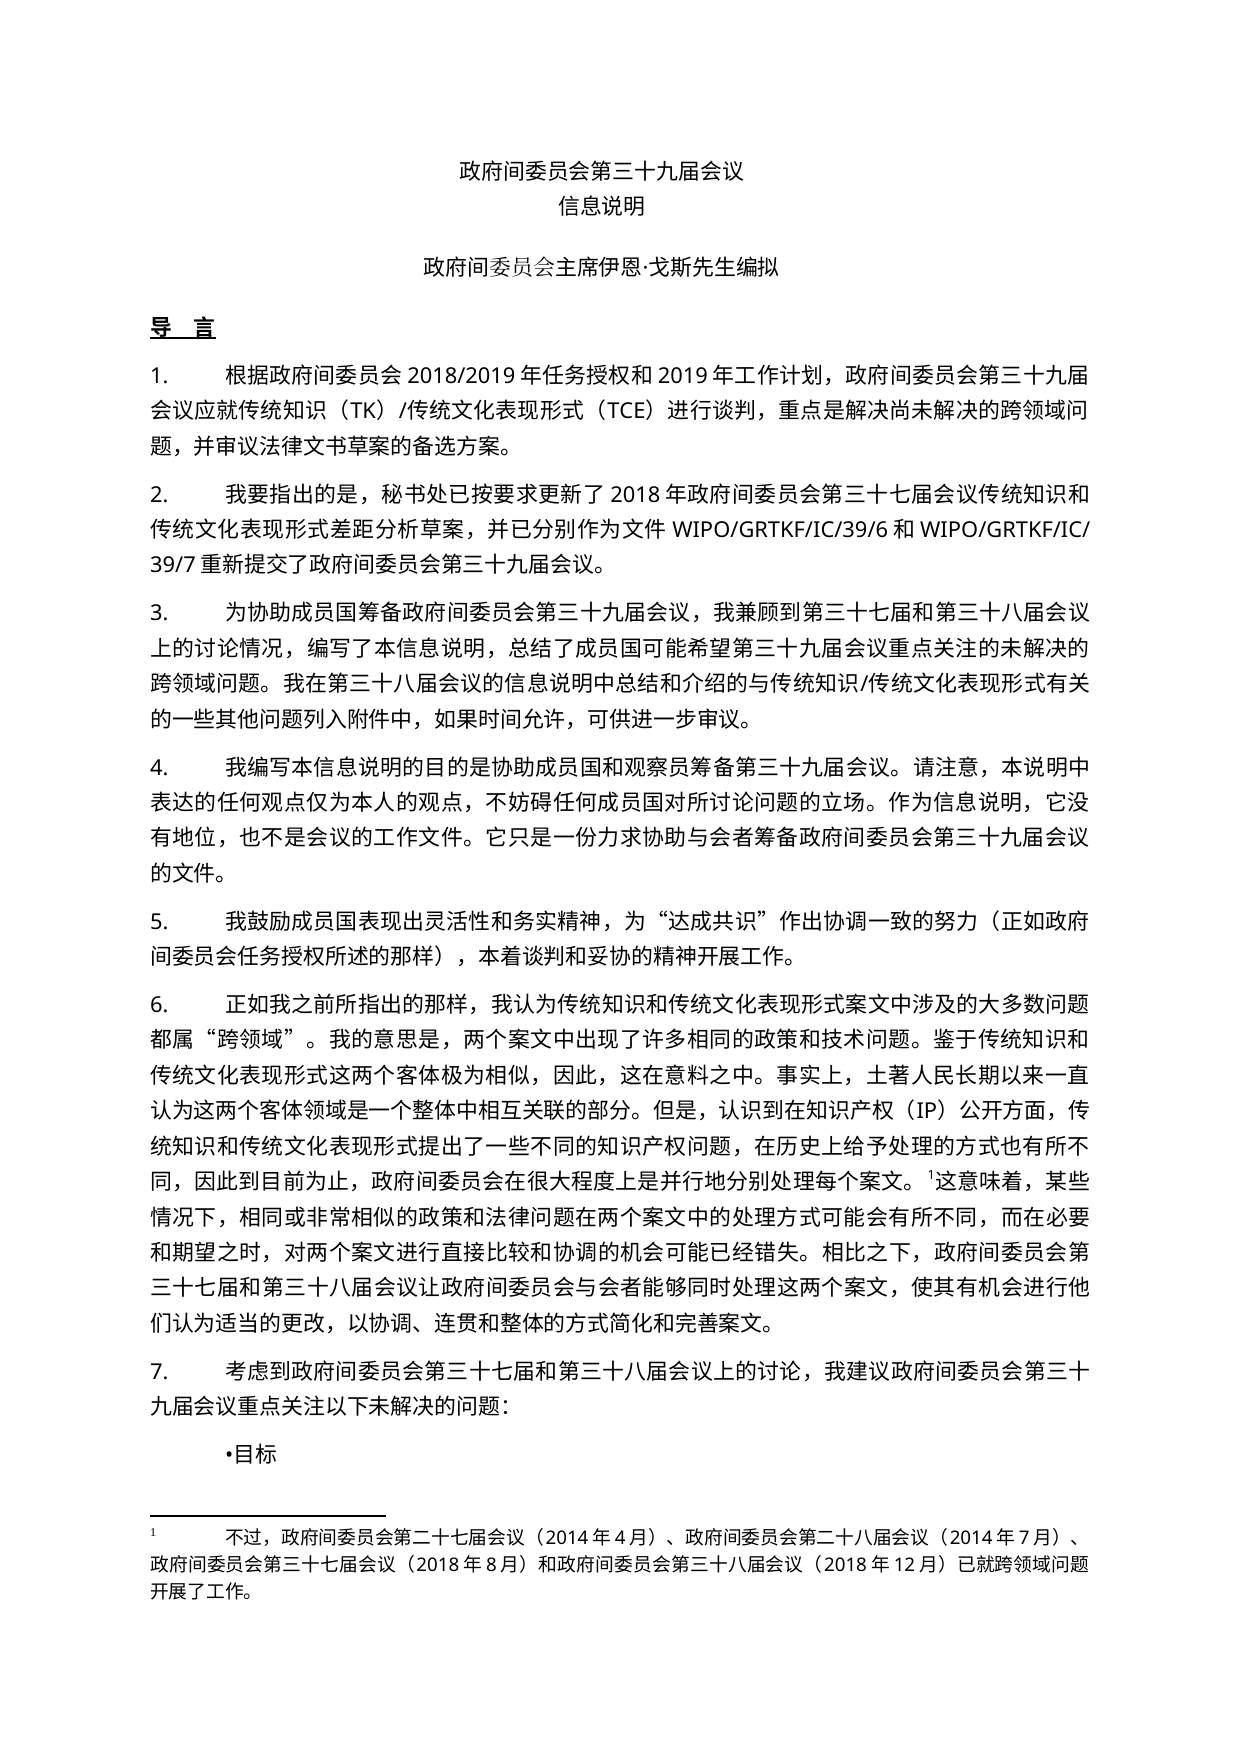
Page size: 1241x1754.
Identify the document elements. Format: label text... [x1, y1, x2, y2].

text . 正如我之前所指出的那样，我认为传统知识和传统文化表现形式案文中涉及的大多数问题都属“跨领域”。我的意思是，两个案文中出现了许多相同的政策和技术问题。鉴于传统知识和传统文化表现形式这两个客体极为相似，因此，这在意料之中。事实上，土著人民长期以来一直认为这两个客体领域是一个整体中相互关联的部分。但是，认识到在知识产权（IP）公开方面，传统知识和传统文化表现形式提出了一些不同的知识产权问题，在历史上给予处理的方式也有所不同，因此到目前为止，政府间委员会在很大程度上是并行地分别处理每个案文。这意味着，某些情况下，相同或非常相似的政策和法律问题在两个案文中的处理方式可能会有所不同，而在必要和期望之时，对两个案文进行直接比较和协调的机会可能已经错失。相比之下，政府间委员会第三十七届和第三十八届会议让政府间委员会与会者能够同时处理这两个案文，使其有机会进行他们认为适当的更改，以协调、连贯和整体的方式简化和完善案文。 [150, 983, 1090, 1337]
text . 根据政府间委员会2018/2019年任务授权和2019年工作计划，政府间委员会第三十九届会议应就传统知识（TK）/传统文化表现形式（TCE）进行谈判，重点是解决尚未解决的跨领域问题，并审议法律文书草案的备选方案。 [150, 354, 1090, 460]
text 7. 考虑到政府间委员会第三十七届和第三十八届会议上的讨论，我建议政府间委员会第三十九届会议重点关注以下未解决的问题： [150, 1350, 1090, 1421]
text . 我要指出的是，秘书处已按要求更新了2018年政府间委员会第三十七届会议传统知识和传统文化表现形式差距分析草案，并已分别作为文件WIPO/GRTKF/IC/39/6和WIPO/GRTKF/IC/39/7重新提交了政府间委员会第三十九届会议。 [150, 473, 1090, 579]
text . 我鼓励成员国表现出灵活性和务实精神，为“达成共识”作出协调一致的努力（正如政府间委员会任务授权所述的那样），本着谈判和妥协的精神开展工作。 [150, 900, 1090, 971]
text 政府间委员会主席伊恩·戈斯先生编拟 [113, 246, 1090, 281]
text •目标 [150, 1433, 1090, 1469]
text 导 言 [150, 306, 1090, 342]
text . 为协助成员国筹备政府间委员会第三十九届会议，我兼顾到第三十七届和第三十八届会议上的讨论情况，编写了本信息说明，总结了成员国可能希望第三十九届会议重点关注的未解决的跨领域问题。我在第三十八届会议的信息说明中总结和介绍的与传统知识/传统文化表现形式有关的一些其他问题列入附件中，如果时间允许，可供进一步审议。 [150, 592, 1090, 733]
text . 我编写本信息说明的目的是协助成员国和观察员筹备第三十九届会议。请注意，本说明中表达的任何观点仅为本人的观点，不妨碍任何成员国对所讨论问题的立场。作为信息说明，它没有地位，也不是会议的工作文件。它只是一份力求协助与会者筹备政府间委员会第三十九届会议的文件。 [150, 746, 1090, 887]
text 政府间委员会第三十九届会议 信息说明 [113, 150, 1090, 221]
